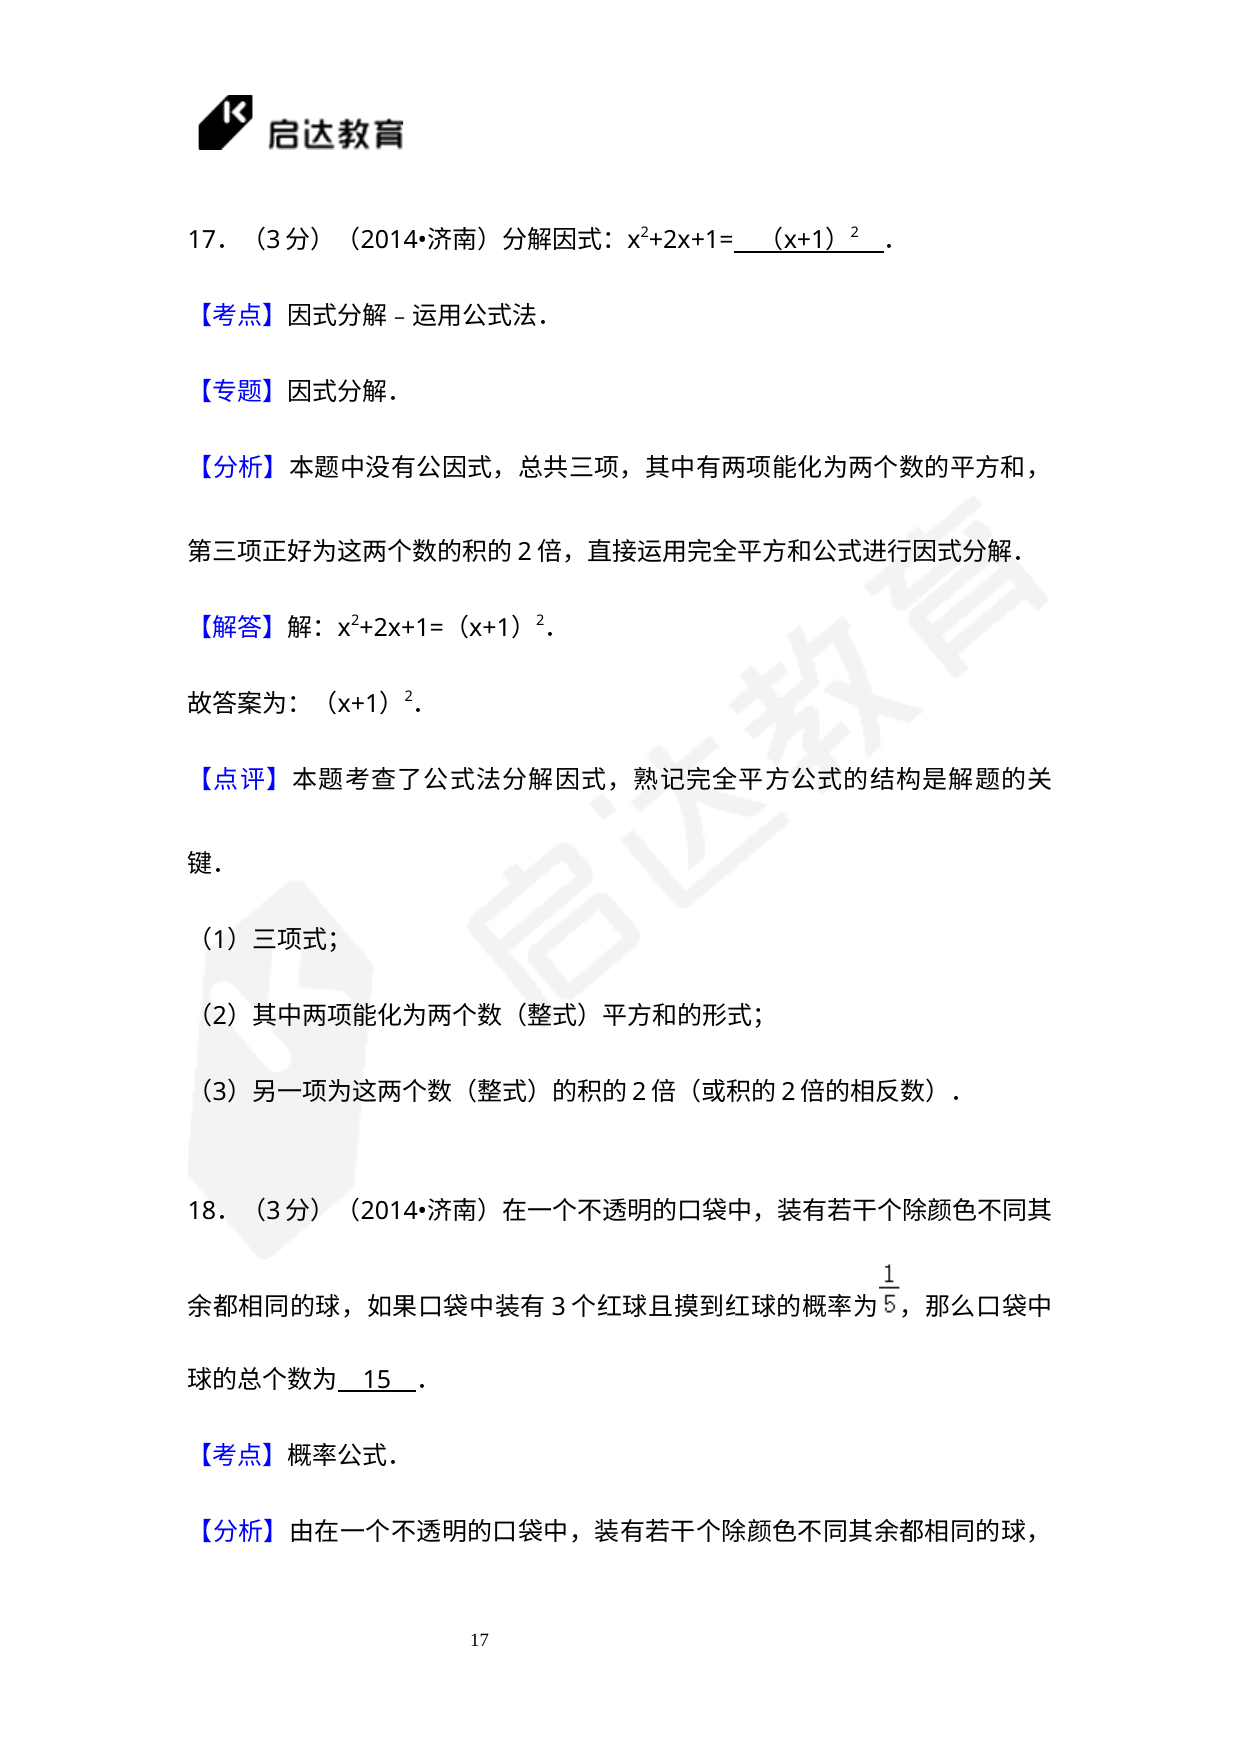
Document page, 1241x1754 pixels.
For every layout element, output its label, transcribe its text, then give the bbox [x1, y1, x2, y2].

text 【考点】因式分解﹣运用公式法． [187, 281, 1053, 346]
text 17．（3分）（2014•济南）分解因式：x2+2x+1= （x+1）2 ． [187, 205, 1053, 270]
text 故答案为：（x+1）2． [187, 669, 1053, 734]
text 【解答】解：x2+2x+1=（x+1）2． [187, 593, 1053, 658]
text （2）其中两项能化为两个数（整式）平方和的形式； [187, 981, 1053, 1046]
text 18．（3分）（2014•济南）在一个不透明的口袋中，装有若干个除颜色不同其余都相同的球，如果口袋中装有3个红球且摸到红球的概率为，那么口袋中球的总个数为 15 ． [187, 1176, 1053, 1410]
text 【点评】本题考查了公式法分解因式，熟记完全平方公式的结构是解题的关键． [187, 745, 1053, 894]
text 【分析】本题中没有公因式，总共三项，其中有两项能化为两个数的平方和，第三项正好为这两个数的积的2倍，直接运用完全平方和公式进行因式分解． [187, 433, 1053, 582]
text 【专题】因式分解． [187, 357, 1053, 422]
picture [879, 1260, 900, 1316]
text （1）三项式； [187, 905, 1053, 970]
text （3）另一项为这两个数（整式）的积的2倍（或积的2倍的相反数）． [187, 1057, 1053, 1122]
picture [198, 95, 404, 150]
text 【考点】概率公式． [187, 1421, 1053, 1486]
text 【分析】由在一个不透明的口袋中，装有若干个除颜色不同其余都相同的球，如果口袋中装有3个红球且摸到红球的概率为，利用概率公式求解即可求得答案． [187, 1497, 1053, 1562]
